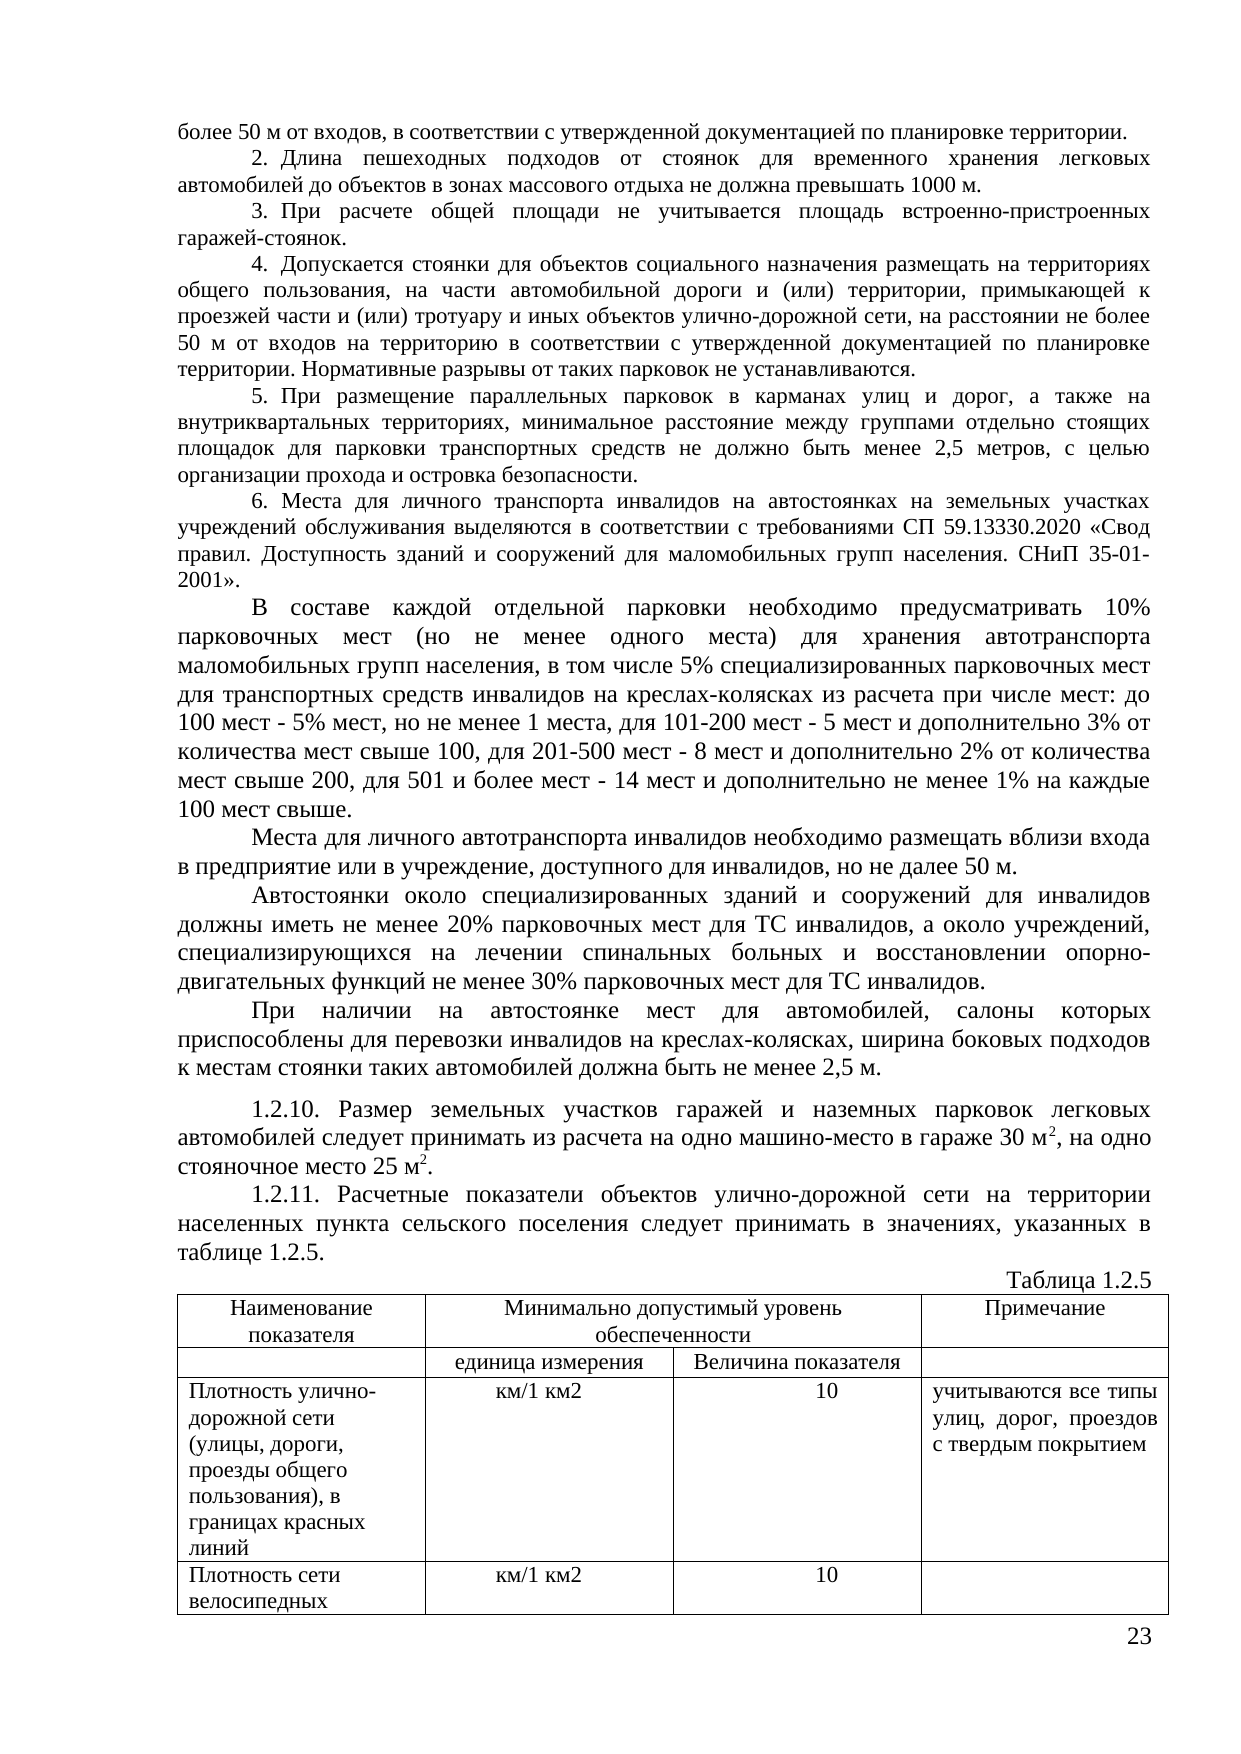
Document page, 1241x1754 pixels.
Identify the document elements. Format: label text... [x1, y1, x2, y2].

text В составе каждой отдельной парковки необходимо предусматривать 10% парковочных мест (но не менее одного места) для хранения автотранспорта маломобильных групп населения, в том числе 5% специализированных парковочных мест для транспортных средств инвалидов на креслах-колясках из расчета при числе мест: до 100 мест - 5% мест, но не менее 1 места, для 101-200 мест - 5 мест и дополнительно 3% от количества мест свыше 100, для 201-500 мест - 8 мест и дополнительно 2% от количества мест свыше 200, для 501 и более мест - 14 мест и дополнительно не менее 1% на каждые 100 мест свыше. [177, 592, 1152, 822]
text При наличии на автостоянке мест для автомобилей, салоны которых приспособлены для перевозки инвалидов на креслах-колясках, ширина боковых подходов к местам стоянки таких автомобилей должна быть не менее 2,5 м. [177, 995, 1152, 1081]
text 1.2.11. Расчетные показатели объектов улично-дорожной сети на территории населенных пункта сельского поселения следует принимать в значениях, указанных в таблице 1.2.5. [177, 1180, 1152, 1266]
table_cell учитываются все типы улиц, дорог, проездов с твердым покрытием [922, 1378, 1168, 1561]
list При расчете общей площади не учитывается площадь встроенно-пристроенных гаражей-стоянок. [177, 197, 1152, 250]
table_cell Плотность улично-дорожной сети (улицы, дороги, проезды общего пользования), в границах красных линий [178, 1378, 425, 1561]
table_cell 10 [674, 1378, 921, 1561]
text Таблица 1.2.5 [177, 1266, 1152, 1294]
table_cell единица измерения [426, 1348, 673, 1377]
table_cell [178, 1348, 425, 1377]
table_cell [178, 1562, 425, 1614]
list При размещение параллельных парковок в карманах улиц и дорог, а также на внутриквартальных территориях, минимальное расстояние между группами отдельно стоящих площадок для парковки транспортных средств не должно быть менее 2,5 метров, с целью организации прохода и островка безопасности. [177, 382, 1152, 487]
text Автостоянки около специализированных зданий и сооружений для инвалидов должны иметь не менее 20% парковочных мест для ТС инвалидов, а около учреждений, специализирующихся на лечении спинальных больных и восстановлении опорно-двигательных функций не менее 30% парковочных мест для ТС инвалидов. [177, 880, 1152, 995]
text 6. Места для личного транспорта инвалидов на автостоянках на земельных участках учреждений обслуживания выделяются в соответствии с требованиями СП 59.13330.2020 «Свод правил. Доступность зданий и сооружений для маломобильных групп населения. СНиП 35-01-2001». [177, 487, 1152, 592]
table_header Примечание [922, 1295, 1168, 1347]
list Допускается стоянки для объектов социального назначения размещать на территориях общего пользования, на части автомобильной дороги и (или) территории, примыкающей к проезжей части и (или) тротуару и иных объектов улично-дорожной сети, на расстоянии не более 50 м от входов на территорию в соответствии с утвержденной документацией по планировке территории. Нормативные разрывы от таких парковок не устанавливаются. [177, 250, 1152, 382]
text 1.2.10. Размер земельных участков гаражей и наземных парковок легковых автомобилей следует принимать из расчета на одно машино-место в гараже 30 м2, на одно стояночное место 25 м2. [177, 1094, 1152, 1180]
table_cell Величина показателя [674, 1348, 921, 1377]
table_cell [922, 1348, 1168, 1377]
table_cell км/1 км2 [426, 1378, 673, 1561]
table_header Наименование показателя [178, 1295, 425, 1347]
table_cell км/1 км2 [426, 1562, 673, 1614]
table_cell [922, 1562, 1168, 1614]
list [177, 118, 1152, 144]
table_cell 10 [674, 1562, 921, 1614]
text Места для личного автотранспорта инвалидов необходимо размещать вблизи входа в предприятие или в учреждение, доступного для инвалидов, но не далее 50 м. [177, 822, 1152, 880]
list Длина пешеходных подходов от стоянок для временного хранения легковых автомобилей до объектов в зонах массового отдыха не должна превышать 1000 м. [177, 144, 1152, 197]
table_header Минимально допустимый уровень обеспеченности [426, 1295, 921, 1347]
